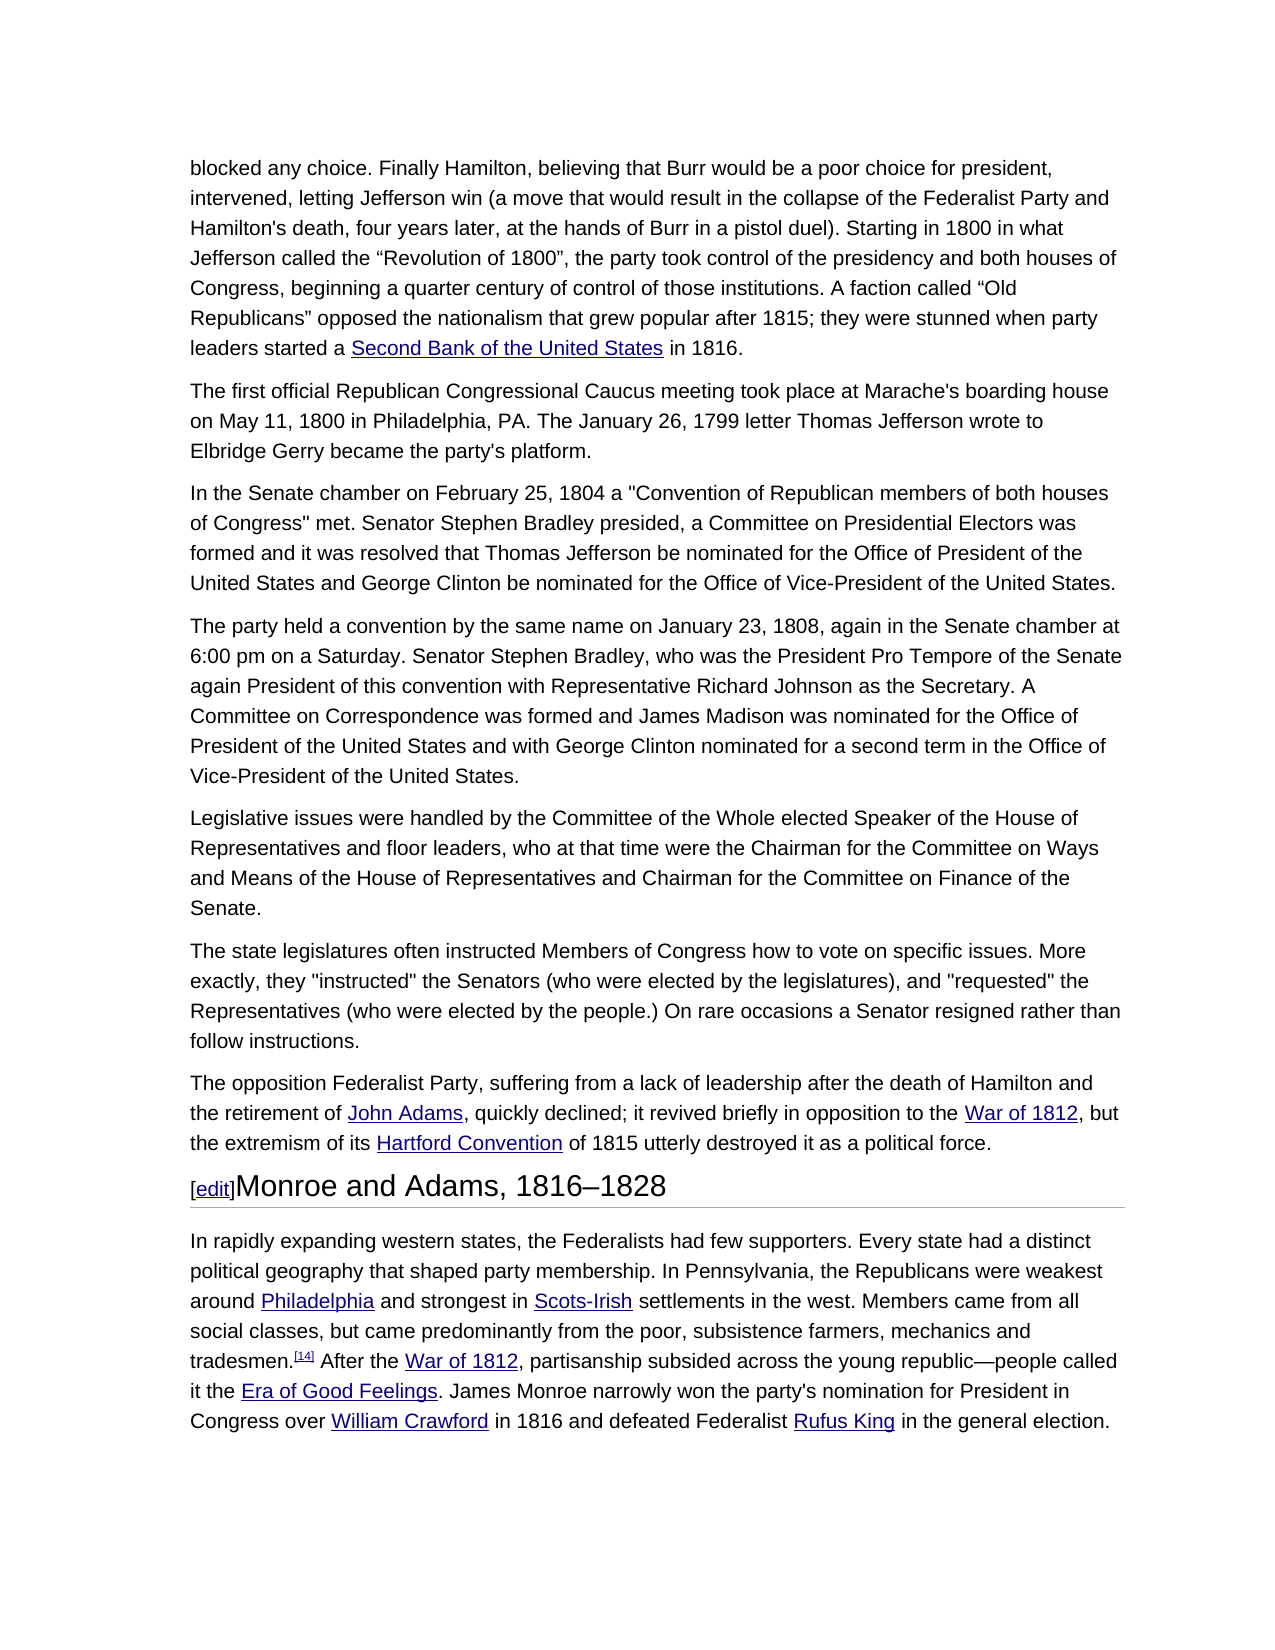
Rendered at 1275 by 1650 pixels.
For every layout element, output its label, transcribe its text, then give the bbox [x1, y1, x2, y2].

text The party held a convention by the same name on January 23, 1808, again in the Senate chamber at 6:00 pm on a Saturday. Senator Stephen Bradley, who was the President Pro Tempore of the Senate again President of this convention with Representative Richard Johnson as the Secretary. A Committee on Correspondence was formed and James Madison was nominated for the Office of President of the United States and with George Clinton nominated for a second term in the Office of Vice-President of the United States. [190, 607, 1125, 787]
text Legislative issues were handled by the Committee of the Whole elected Speaker of the House of Representatives and floor leaders, who at that time were the Chairman for the Committee on Ways and Means of the House of Representatives and Chairman for the Committee on Finance of the Senate. [190, 800, 1125, 920]
text The state legislatures often instructed Members of Congress how to vote on specific issues. More exactly, they "instructed" the Senators (who were elected by the legislatures), and "requested" the Representatives (who were elected by the people.) On rare occasions a Senator resigned rather than follow instructions. [190, 932, 1125, 1052]
text In rapidly expanding western states, the Federalists had few supporters. Every state had a distinct political geography that shaped party membership. In Pennsylvania, the Republicans were weakest around Philadelphia and strongest in Scots-Irish settlements in the west. Members came from all social classes, but came predominantly from the poor, subsistence farmers, mechanics and tradesmen.[14] After the War of 1812, partisanship subsided across the young republic—people called it the Era of Good Feelings. James Monroe narrowly won the party's nomination for President in Congress over William Crawford in 1816 and defeated Federalist Rufus King in the general election. [190, 1223, 1125, 1433]
text The first official Republican Congressional Caucus meeting took place at Marache's boarding house on May 11, 1800 in Philadelphia, PA. The January 26, 1799 letter Thomas Jefferson wrote to Elbridge Gerry became the party's platform. [190, 372, 1125, 462]
subtitle [edit]Monroe and Adams, 1816–1828 [190, 1167, 1125, 1207]
text The opposition Federalist Party, suffering from a lack of leadership after the death of Hamilton and the retirement of John Adams, quickly declined; it revived briefly in opposition to the War of 1812, but the extremism of its Hartford Convention of 1815 utterly destroyed it as a political force. [190, 1065, 1125, 1155]
text In the Senate chamber on February 25, 1804 a "Convention of Republican members of both houses of Congress" met. Senator Stephen Bradley presided, a Committee on Presidential Electors was formed and it was resolved that Thomas Jefferson be nominated for the Office of President of the United States and George Clinton be nominated for the Office of Vice-President of the United States. [190, 475, 1125, 595]
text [190, 150, 1125, 360]
